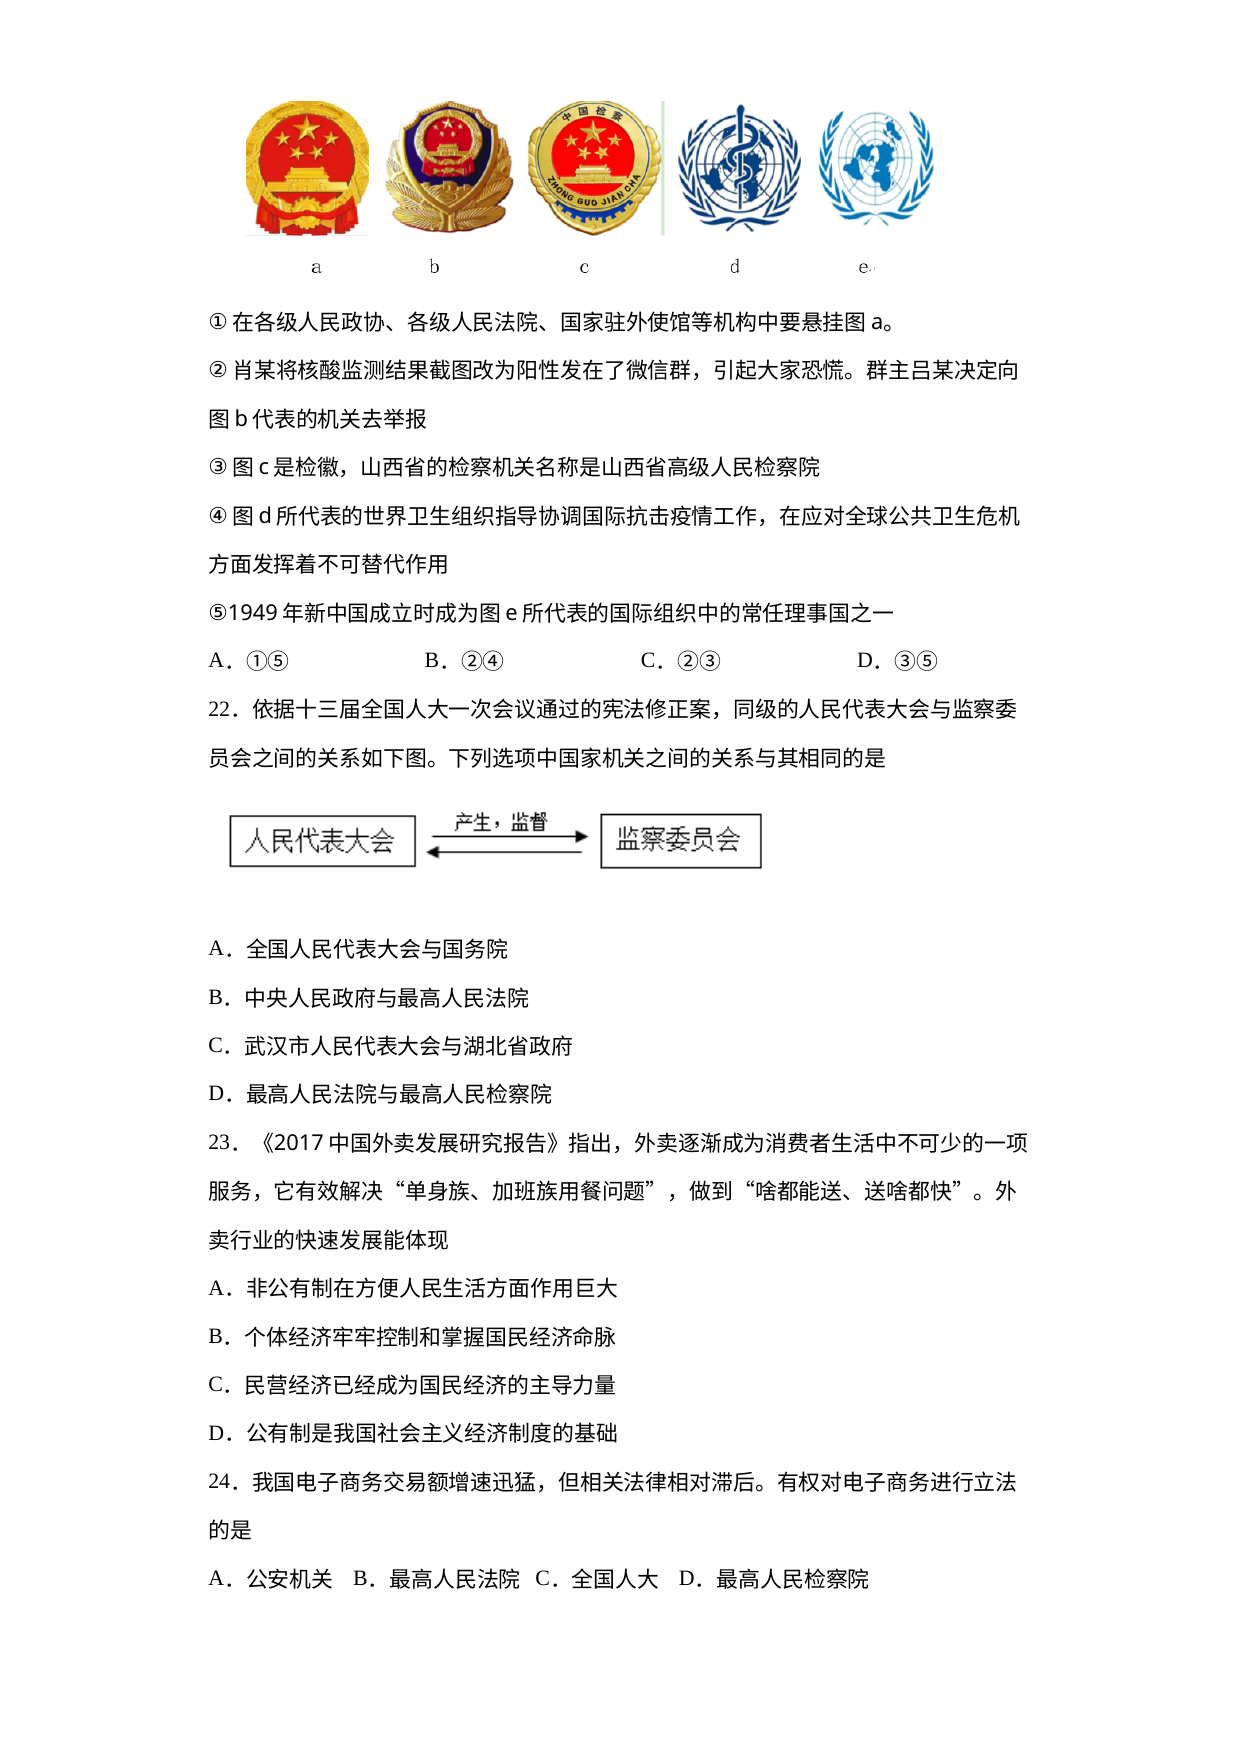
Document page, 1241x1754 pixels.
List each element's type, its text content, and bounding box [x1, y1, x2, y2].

picture [218, 97, 937, 280]
text ④图d所代表的世界卫生组织指导协调国际抗击疫情工作，在应对全球公共卫生危机方面发挥着不可替代作用 [208, 498, 1032, 579]
text A．公安机关 B．最高人民法院 C．全国人大 D．最高人民检察院 [208, 1561, 1032, 1594]
text 22．依据十三届全国人大一次会议通过的宪法修正案，同级的人民代表大会与监察委员会之间的关系如下图。下列选项中国家机关之间的关系与其相同的是 [208, 692, 1032, 773]
text ⑤1949年新中国成立时成为图e所代表的国际组织中的常任理事国之一 [208, 595, 1032, 628]
text B．个体经济牢牢控制和掌握国民经济命脉 [208, 1319, 1032, 1352]
text D．公有制是我国社会主义经济制度的基础 [208, 1416, 1032, 1448]
text A．①⑤ B．②④ C．②③ D．③⑤ [208, 644, 1032, 676]
text A．全国人民代表大会与国务院 [208, 932, 1032, 964]
text ②肖某将核酸监测结果截图改为阳性发在了微信群，引起大家恐慌。群主吕某决定向图b代表的机关去举报 [208, 353, 1032, 434]
text ①在各级人民政协、各级人民法院、国家驻外使馆等机构中要悬挂图a。 [208, 304, 1032, 337]
picture [208, 789, 798, 897]
text D．最高人民法院与最高人民检察院 [208, 1077, 1032, 1109]
text C．武汉市人民代表大会与湖北省政府 [208, 1028, 1032, 1061]
text C．民营经济已经成为国民经济的主导力量 [208, 1368, 1032, 1400]
text ③图c是检徽，山西省的检察机关名称是山西省高级人民检察院 [208, 450, 1032, 482]
text 24．我国电子商务交易额增速迅猛，但相关法律相对滞后。有权对电子商务进行立法的是 [208, 1464, 1032, 1546]
text A．非公有制在方便人民生活方面作用巨大 [208, 1271, 1032, 1303]
text B．中央人民政府与最高人民法院 [208, 980, 1032, 1013]
text 23．《2017中国外卖发展研究报告》指出，外卖逐渐成为消费者生活中不可少的一项服务，它有效解决“单身族、加班族用餐问题”，做到“啥都能送、送啥都快”。外卖行业的快速发展能体现 [208, 1125, 1032, 1255]
